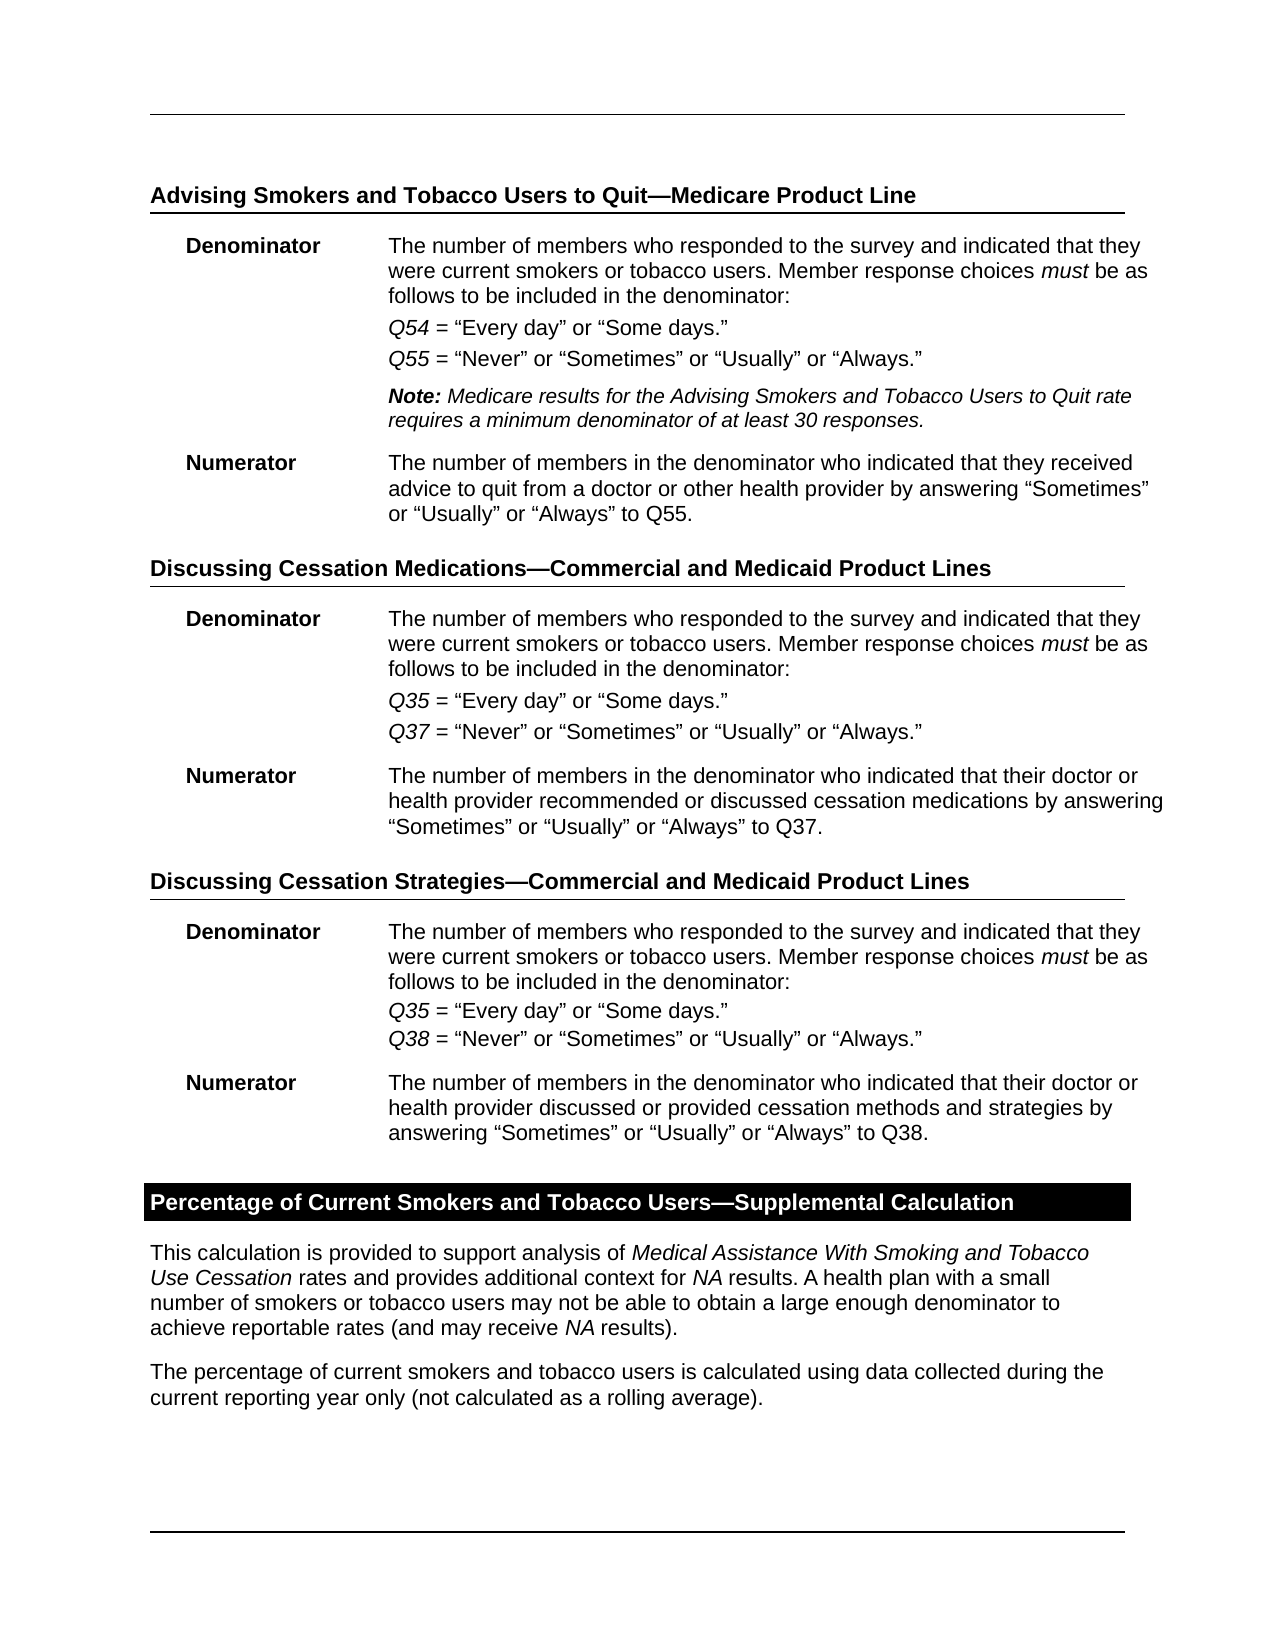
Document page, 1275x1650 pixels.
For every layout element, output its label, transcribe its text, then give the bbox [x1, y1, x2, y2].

table_header Denominator [152, 900, 377, 1051]
table_cell Numerator [152, 1051, 377, 1146]
table_header The number of members who responded to the survey and indicated that they were current smokers or tobacco users. Member response choices must be as follows to be included in the denominator: Q35 = “Every day” or “Some days.” Q37 = “Never” or “Sometimes” or “Usually” or “Always.” [377, 587, 1179, 744]
table_header The number of members who responded to the survey and indicated that they were current smokers or tobacco users. Member response choices must be as follows to be included in the denominator: Q35 = “Every day” or “Some days.” Q38 = “Never” or “Sometimes” or “Usually” or “Always.” [377, 900, 1179, 1051]
table_cell Numerator [152, 432, 377, 526]
text Advising Smokers and Tobacco Users to Quit—Medicare Product Line [150, 182, 1125, 212]
text Percentage of Current Smokers and Tobacco Users—Supplemental Calculation [146, 1185, 1129, 1219]
text Discussing Cessation Strategies—Commercial and Medicaid Product Lines [150, 868, 1125, 899]
table_header Denominator [152, 214, 377, 432]
table_cell The number of members in the denominator who indicated that they received advice to quit from a doctor or other health provider by answering “Sometimes” or “Usually” or “Always” to Q55. [377, 432, 1179, 526]
table_cell The number of members in the denominator who indicated that their doctor or health provider recommended or discussed cessation medications by answering “Sometimes” or “Usually” or “Always” to Q37. [377, 745, 1179, 839]
text This calculation is provided to support analysis of Medical Assistance With Smoking and Tobacco Use Cessation rates and provides additional context for NA results. A health plan with a small number of smokers or tobacco users may not be able to obtain a large enough denominator to achieve reportable rates (and may receive NA results). [150, 1239, 1125, 1340]
text The percentage of current smokers and tobacco users is calculated using data collected during the current reporting year only (not calculated as a rolling average). [150, 1359, 1125, 1409]
table_cell The number of members in the denominator who indicated that their doctor or health provider discussed or provided cessation methods and strategies by answering “Sometimes” or “Usually” or “Always” to Q38. [377, 1051, 1179, 1146]
text Discussing Cessation Medications—Commercial and Medicaid Product Lines [150, 555, 1125, 586]
table_header The number of members who responded to the survey and indicated that they were current smokers or tobacco users. Member response choices must be as follows to be included in the denominator: Q54 = “Every day” or “Some days.” Q55 = “Never” or “Sometimes” or “Usually” or “Always.” Note: Medicare results for the Advising Smokers and Tobacco Users to Quit rate requires a minimum denominator of at least 30 responses. [377, 214, 1179, 432]
table_header Denominator [152, 587, 377, 744]
table_cell Numerator [152, 745, 377, 839]
